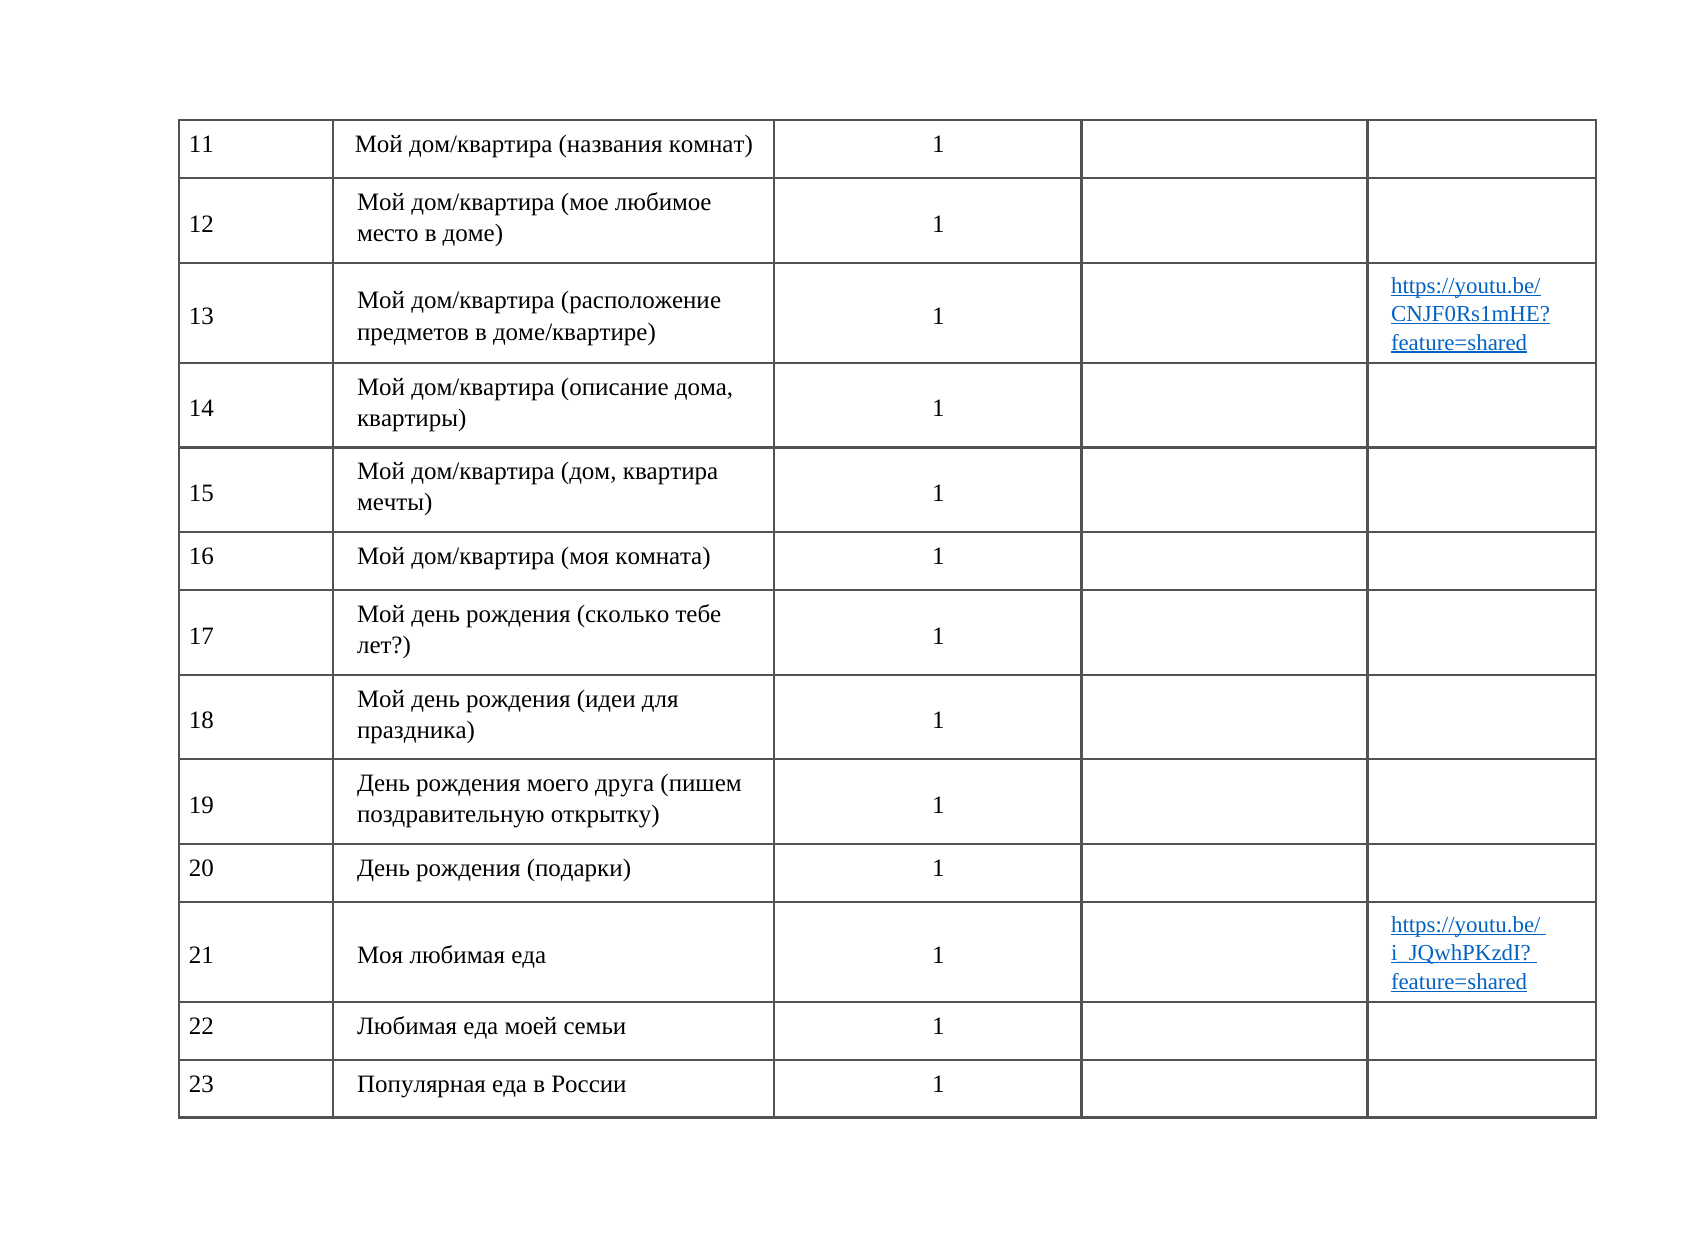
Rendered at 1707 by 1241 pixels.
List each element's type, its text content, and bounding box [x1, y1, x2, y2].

table_header [1369, 121, 1595, 177]
table_cell 1 [775, 591, 1080, 673]
table_cell [1369, 533, 1595, 589]
table_cell 17 [180, 591, 332, 673]
table_cell [1369, 364, 1595, 446]
table_cell День рождения моего друга (пишем поздравительную открытку) [334, 760, 773, 843]
table_cell 1 [775, 449, 1080, 531]
table_cell [1083, 264, 1366, 362]
table_header 1 [775, 121, 1080, 177]
table_cell 19 [180, 760, 332, 843]
table_cell 21 [180, 903, 332, 1001]
table_cell Мой дом/квартира (описание дома, квартиры) [334, 364, 773, 446]
table_header [1083, 121, 1366, 177]
table_cell 12 [180, 179, 332, 262]
table_cell [1083, 676, 1366, 758]
table_cell 1 [775, 533, 1080, 589]
table_cell 1 [775, 676, 1080, 758]
table_cell [1369, 845, 1595, 901]
table_cell Мой дом/квартира (моя комната) [334, 533, 773, 589]
table_cell https://youtu.be/ CNJF0Rs1mHE? feature=shared [1369, 264, 1595, 362]
table_cell [1083, 591, 1366, 673]
table_cell 1 [775, 760, 1080, 843]
table_cell День рождения (подарки) [334, 845, 773, 901]
table_cell 1 [775, 1061, 1080, 1116]
table_cell Мой день рождения (сколько тебе лет?) [334, 591, 773, 673]
table_cell 14 [180, 364, 332, 446]
table_cell 15 [180, 449, 332, 531]
table_cell 1 [775, 264, 1080, 362]
table_cell Моя любимая еда [334, 903, 773, 1001]
table_cell Мой дом/квартира (дом, квартира мечты) [334, 449, 773, 531]
table_cell [1083, 533, 1366, 589]
table_cell 13 [180, 264, 332, 362]
table_cell [1083, 760, 1366, 843]
table_cell 23 [180, 1061, 332, 1116]
table_cell 1 [775, 903, 1080, 1001]
table_cell 16 [180, 533, 332, 589]
table_cell [1369, 449, 1595, 531]
table_cell [1369, 1061, 1595, 1116]
table_cell [1083, 449, 1366, 531]
table_cell 1 [775, 1003, 1080, 1058]
table_cell [1083, 364, 1366, 446]
table_cell Мой дом/квартира (мое любимое место в доме) [334, 179, 773, 262]
table_cell [1083, 903, 1366, 1001]
table_cell 1 [775, 845, 1080, 901]
table_cell Популярная еда в России [334, 1061, 773, 1116]
table_cell [1083, 845, 1366, 901]
table_cell [1369, 179, 1595, 262]
table_header Мой дом/квартира (названия комнат) [334, 121, 773, 177]
table_cell Любимая еда моей семьи [334, 1003, 773, 1058]
table_cell 1 [775, 364, 1080, 446]
table_cell [1369, 1003, 1595, 1058]
table_cell 1 [775, 179, 1080, 262]
table_cell [1083, 1061, 1366, 1116]
table_cell [1083, 179, 1366, 262]
table_cell [1369, 760, 1595, 843]
table_cell [1369, 591, 1595, 673]
table_cell [1083, 1003, 1366, 1058]
table_cell Мой дом/квартира (расположение предметов в доме/квартире) [334, 264, 773, 362]
table_cell [1369, 676, 1595, 758]
table_cell Мой день рождения (идеи для праздника) [334, 676, 773, 758]
table_cell 18 [180, 676, 332, 758]
table_cell https://youtu.be/ i_JQwhPKzdI? feature=shared [1369, 903, 1595, 1001]
table_cell 20 [180, 845, 332, 901]
table_cell 22 [180, 1003, 332, 1058]
table_header 11 [180, 121, 332, 177]
